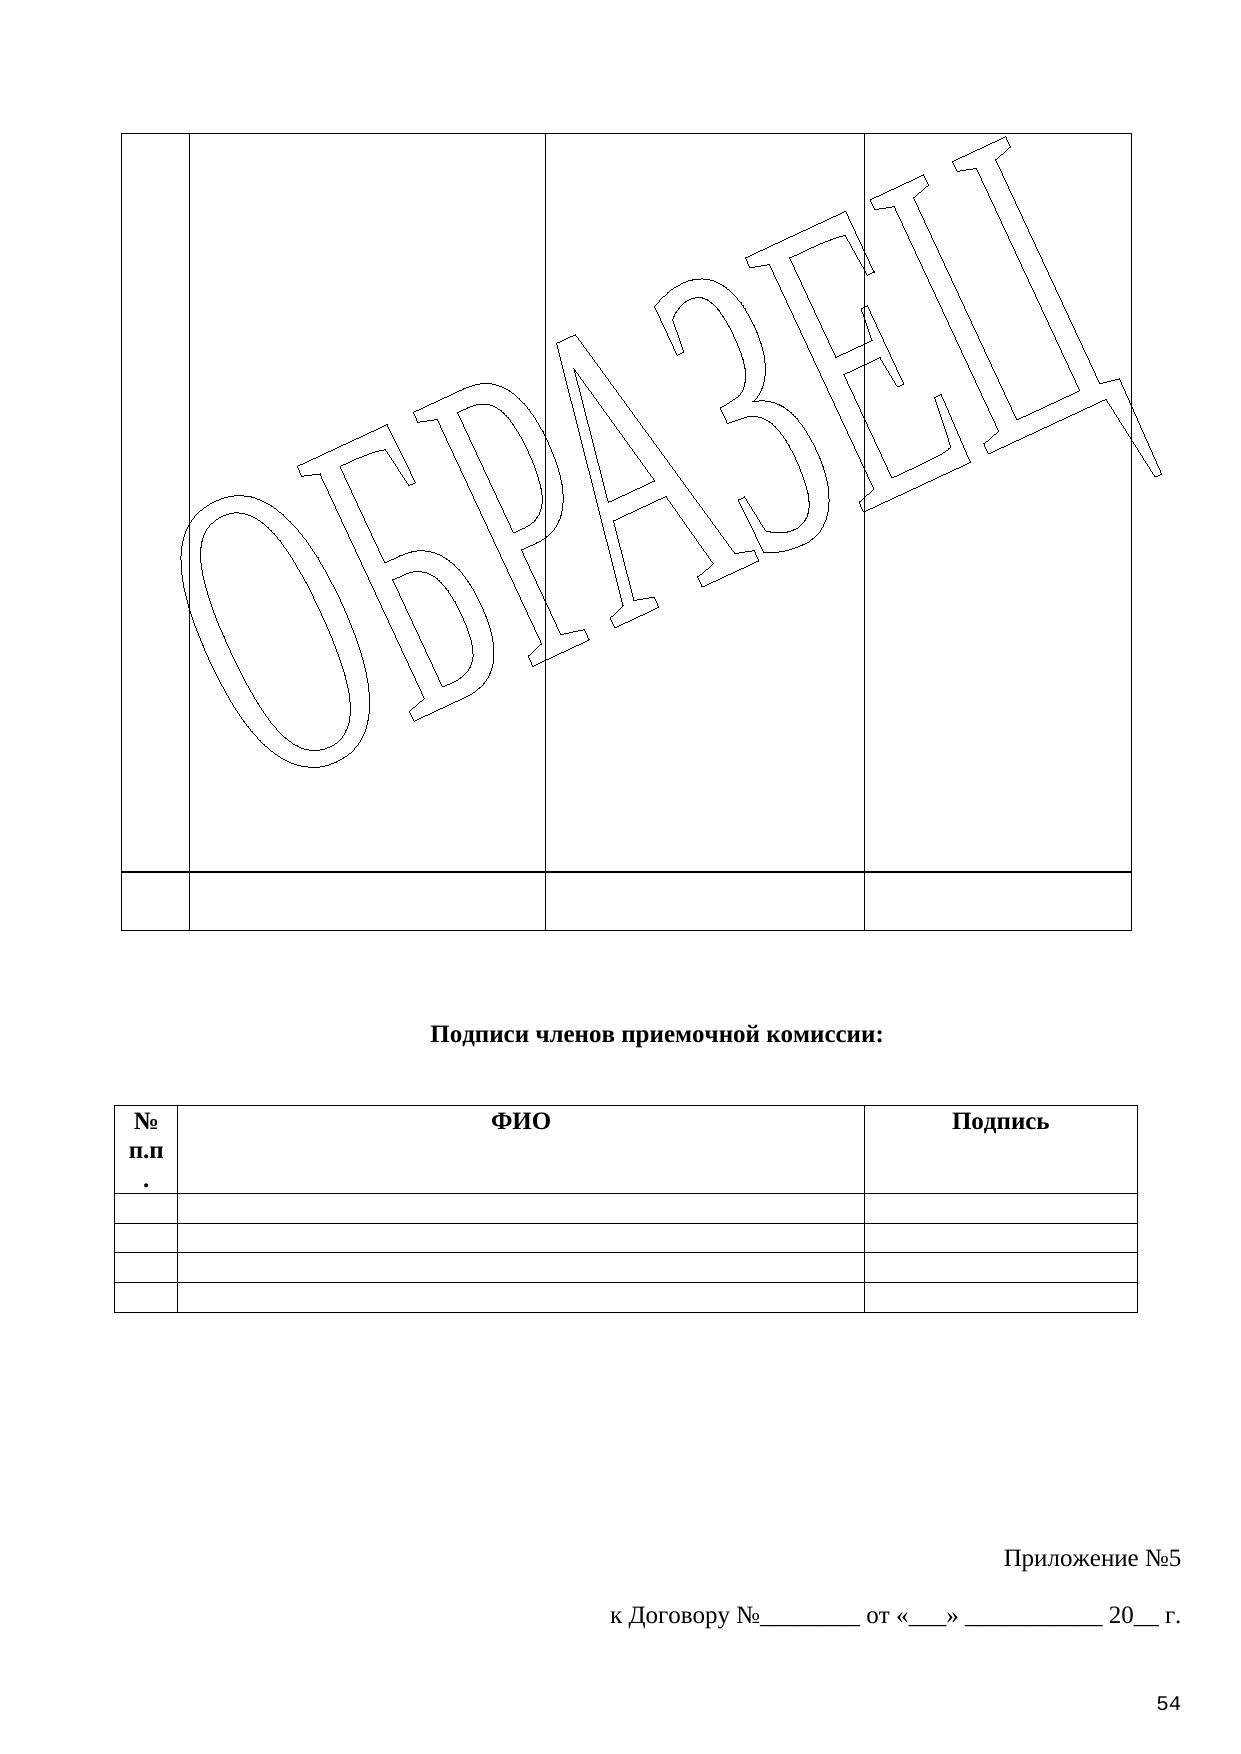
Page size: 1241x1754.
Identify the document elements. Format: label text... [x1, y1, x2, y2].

table_cell [546, 134, 864, 871]
table_cell [190, 134, 545, 871]
table_cell [115, 1194, 177, 1222]
table_cell [178, 1283, 864, 1312]
table_cell [865, 1224, 1137, 1252]
table_cell [865, 134, 1131, 871]
table_cell [115, 1224, 177, 1252]
table_cell [178, 1224, 864, 1252]
table_header ФИО [178, 1106, 864, 1193]
table_header Подпись [865, 1106, 1137, 1193]
text Приложение №5 [133, 1543, 1181, 1572]
text Подписи членов приемочной комиссии: [133, 1019, 1181, 1048]
table_cell [178, 1253, 864, 1282]
table_cell [115, 1253, 177, 1282]
table_cell [865, 1283, 1137, 1312]
table_cell [546, 873, 864, 930]
table_cell [865, 1253, 1137, 1282]
text к Договору №________ от «___» ___________ 20__ г. [133, 1600, 1181, 1629]
table_cell [190, 873, 545, 930]
table_cell [178, 1194, 864, 1222]
table_header № п.п. [115, 1106, 177, 1193]
table_cell [122, 134, 189, 871]
table_cell [115, 1283, 177, 1312]
table_cell [865, 1194, 1137, 1222]
table_cell [122, 873, 189, 930]
table_cell [865, 873, 1131, 930]
